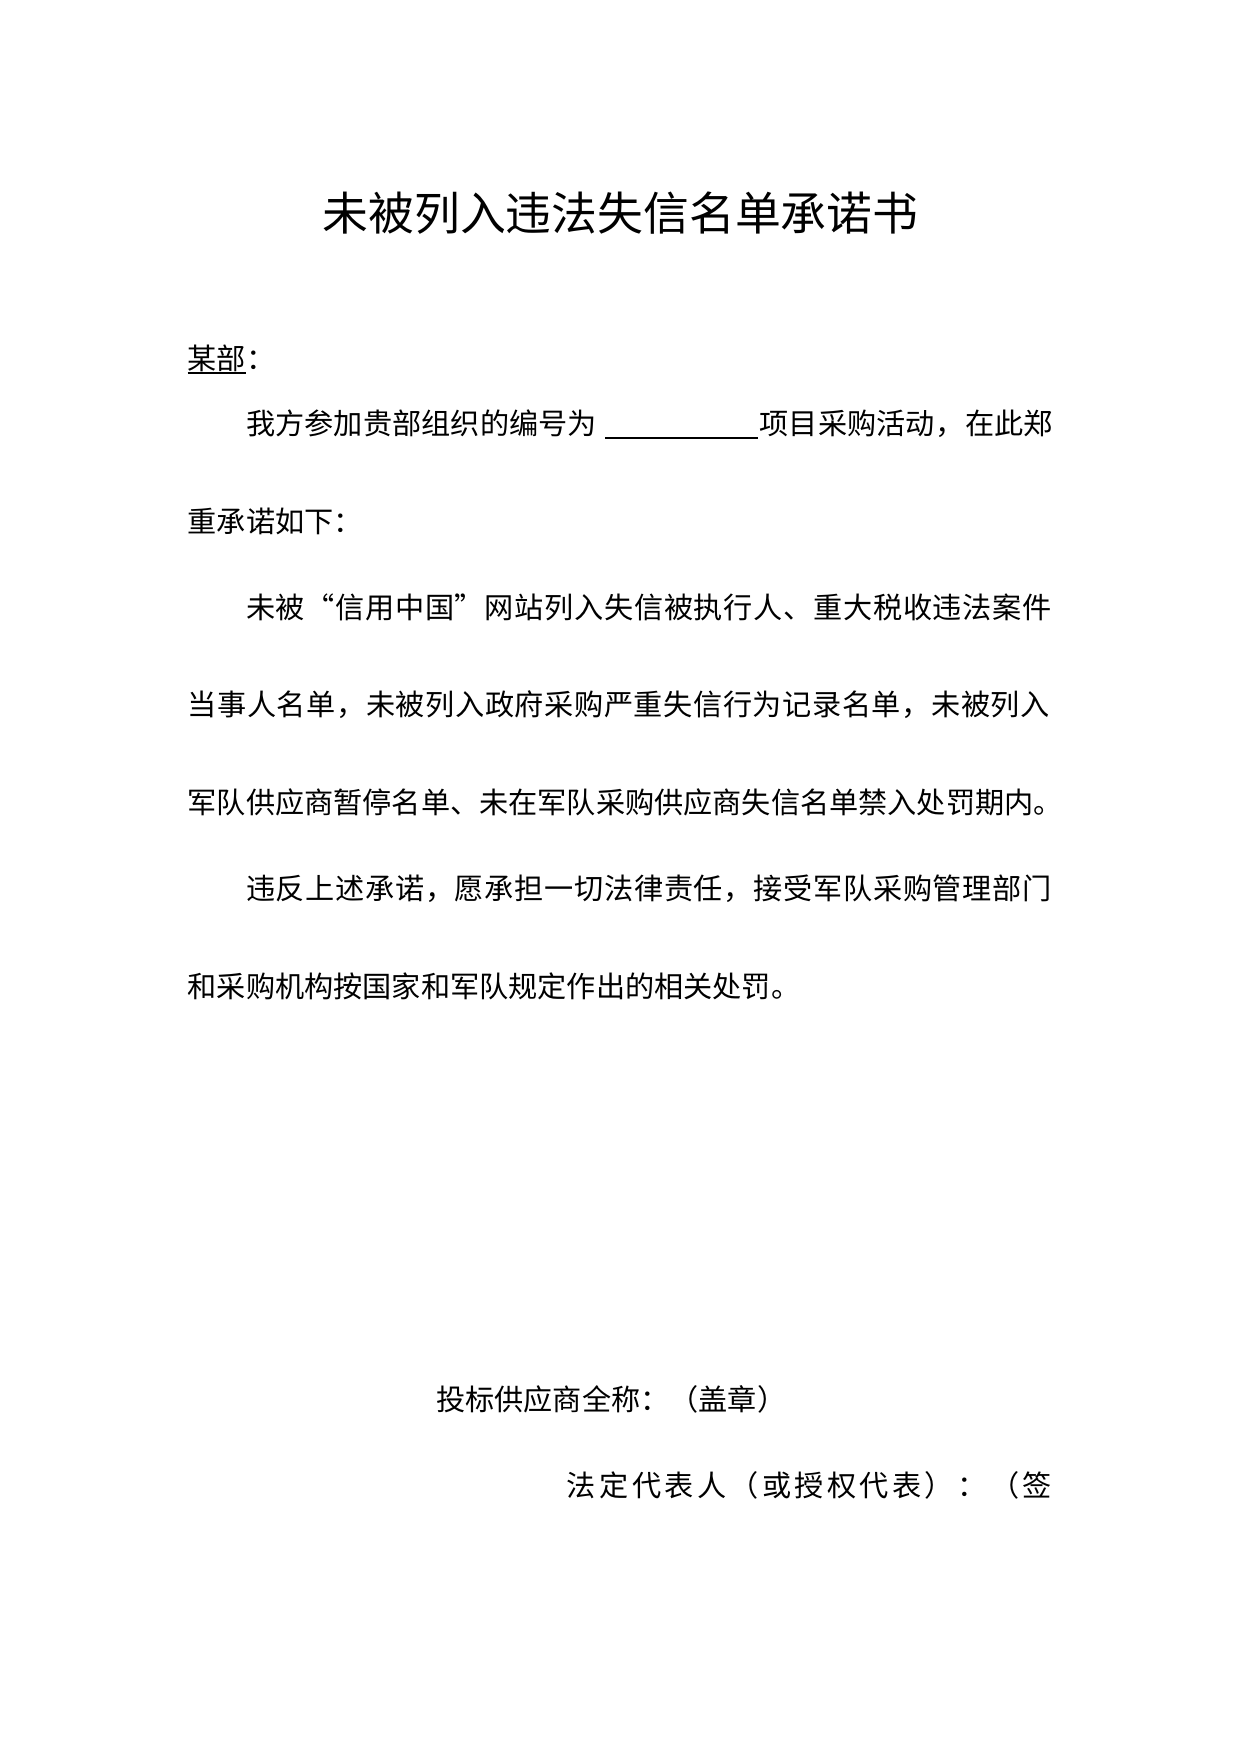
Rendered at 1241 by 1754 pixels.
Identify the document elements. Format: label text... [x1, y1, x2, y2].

text 法定代表人（或授权代表）：（签字） [187, 1451, 1053, 1516]
text 我方参加贵部组织的编号为 项目采购活动，在此郑重承诺如下： [187, 389, 1053, 552]
text 某部： [187, 324, 1053, 389]
text 未被“信用中国”网站列入失信被执行人、重大税收违法案件当事人名单，未被列入政府采购严重失信行为记录名单，未被列入军队供应商暂停名单、未在军队采购供应商失信名单禁入处罚期内。 [187, 573, 1053, 833]
text 未被列入违法失信名单承诺书 [187, 162, 1053, 259]
text 违反上述承诺，愿承担一切法律责任，接受军队采购管理部门和采购机构按国家和军队规定作出的相关处罚。 [187, 854, 1053, 1017]
text 投标供应商全称：（盖章） [187, 1365, 1053, 1430]
